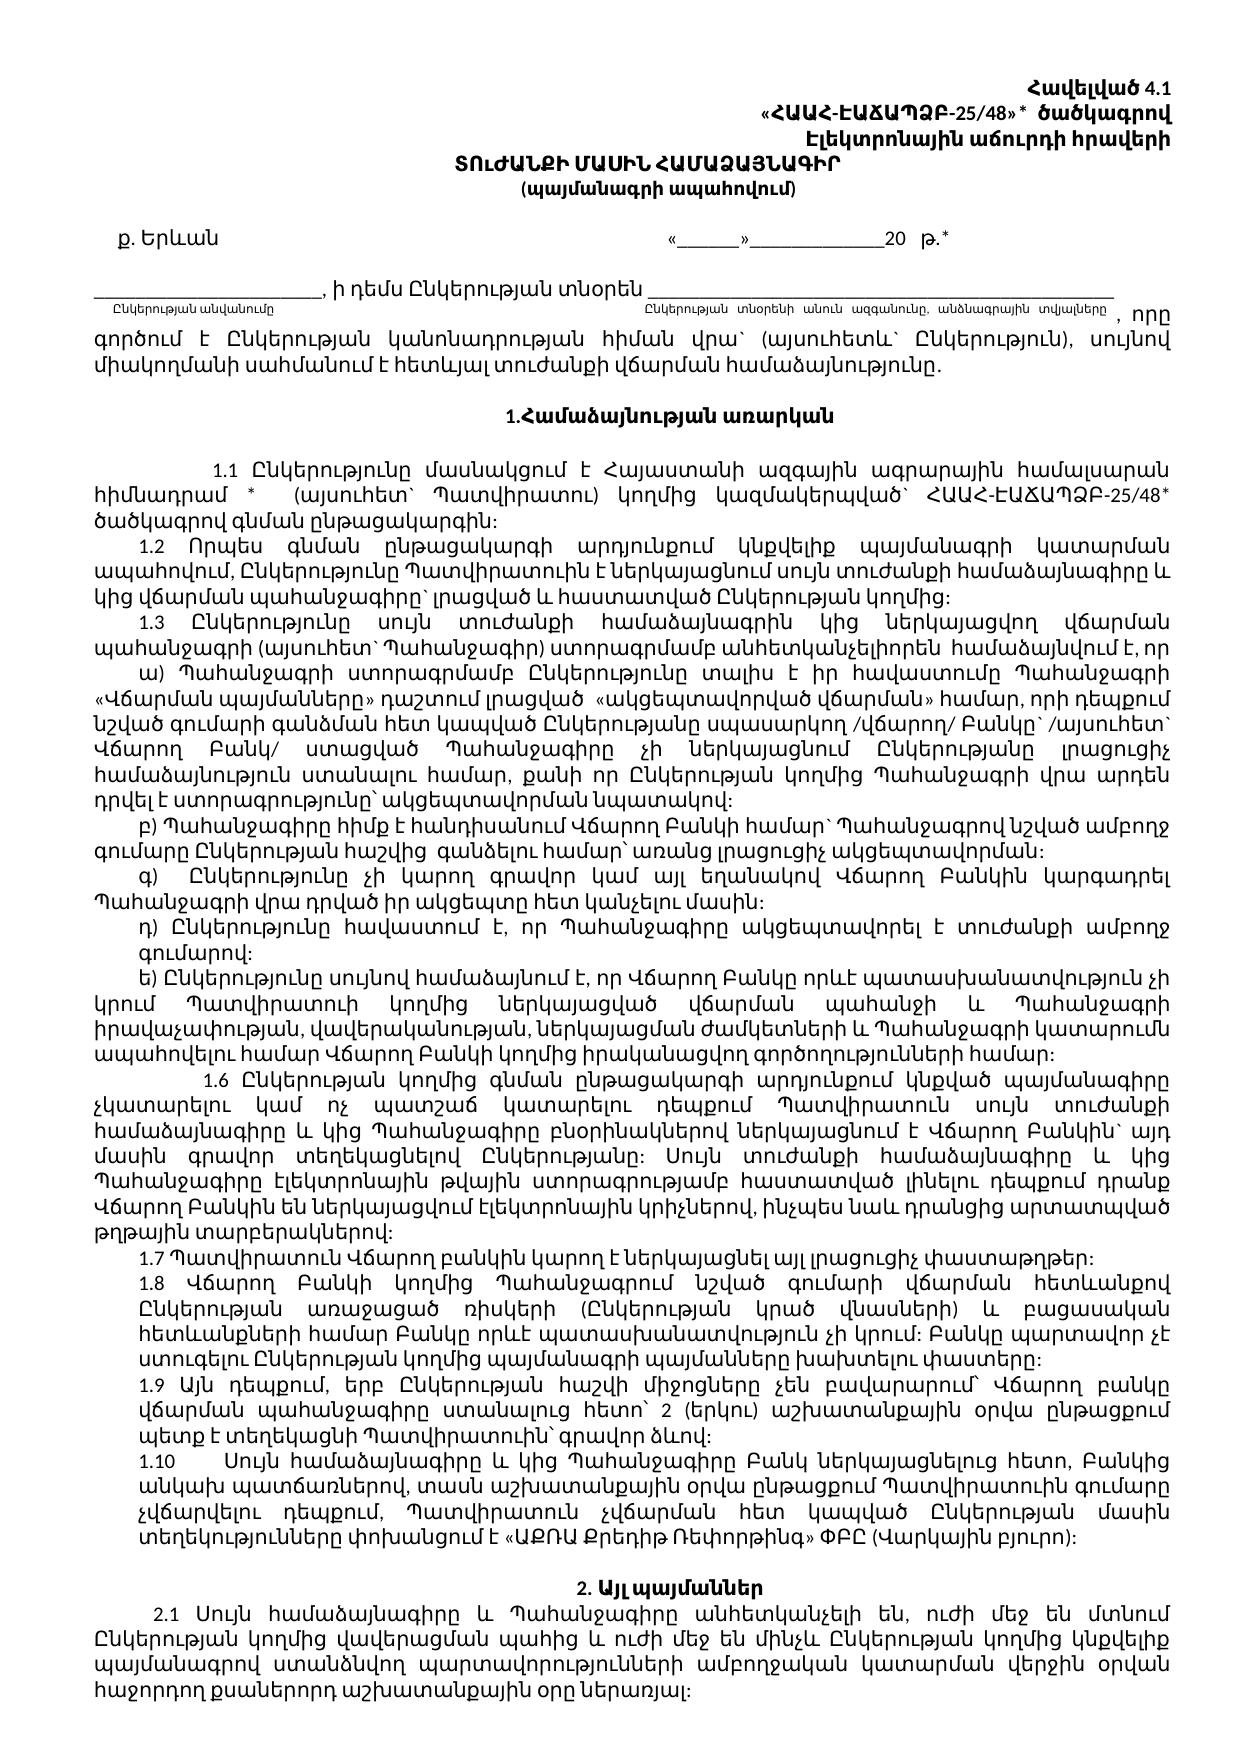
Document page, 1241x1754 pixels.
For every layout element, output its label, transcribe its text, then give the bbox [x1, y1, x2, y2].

text 1.6 Ընկերության կողմից գնման ընթացակարգի արդյունքում կնքված պայմանագիրը չկատարելու կամ ոչ պատշաճ կատարելու դեպքում Պատվիրատուն սույն տուժանքի համաձայնագիրը և կից Պահանջագիրը բնօրինակներով ներկայացնում է Վճարող Բանկին` այդ մասին գրավոր տեղեկացնելով Ընկերությանը: Սույն տուժանքի համաձայնագիրը և կից Պահանջագիրը էլեկտրոնային թվային ստորագրությամբ հաստատված լինելու դեպքում դրանք Վճարող Բանկին են ներկայացվում էլեկտրոնային կրիչներով, ինչպես նաև դրանցից արտատպված թղթային տարբերակներով: [94, 1067, 1171, 1245]
text ______________________, ի դեմս Ընկերության տնօրեն _____________________________________________ [94, 276, 1171, 301]
text Հավելված 4.1 [94, 75, 1171, 100]
text 1.3 Ընկերությունը սույն տուժանքի համաձայնագրին կից ներկայացվող վճարման պահանջագրի (այսուհետ` Պահանջագիր) ստորագրմամբ անհետկանչելիորեն համաձայնվում է, որ [94, 609, 1171, 660]
text 1.9 Այն դեպքում, երբ Ընկերության հաշվի միջոցները չեն բավարարում՝ Վճարող բանկը վճարման պահանջագիրը ստանալուց հետո՝ 2 (երկու) աշխատանքային օրվա ընթացքում պետք է տեղեկացնի Պատվիրատուին՝ գրավոր ձևով: [138, 1372, 1171, 1448]
text 1.1 Ընկերությունը մասնակցում է Հայաստանի ազգային ագրարային համալսարան հիմնադրամ * (այսուհետ` Պատվիրատու) կողմից կազմակերպված` ՀԱԱՀ-ԷԱՃԱՊՁԲ-25/48* ծածկագրով գնման ընթացակարգին: [94, 457, 1171, 533]
text ե) Ընկերությունը սույնով համաձայնում է, որ Վճարող Բանկը որևէ պատասխանատվություն չի կրում Պատվիրատուի կողմից ներկայացված վճարման պահանջի և Պահանջագրի իրավաչափության, վավերականության, ներկայացման ժամկետների և Պահանջագրի կատարումն ապահովելու համար Վճարող Բանկի կողմից իրականացվող գործողությունների համար: [94, 965, 1171, 1067]
text ՏՈւԺԱՆՔԻ ՄԱՍԻՆ ՀԱՄԱՁԱՅՆԱԳԻՐ [94, 151, 1171, 177]
text դ) Ընկերությունը հավաստում է, որ Պահանջագիրը ակցեպտավորել է տուժանքի ամբողջ գումարով: [138, 914, 1171, 965]
text 1.7 Պատվիրատուն Վճարող բանկին կարող է ներկայացնել այլ լրացուցիչ փաստաթղթեր: [138, 1245, 1171, 1270]
text ա) Պահանջագրի ստորագրմամբ Ընկերությունը տալիս է իր հավաստումը Պահանջագրի «Վճարման պայմանները» դաշտում լրացված «ակցեպտավորված վճարման» համար, որի դեպքում նշված գումարի գանձման հետ կապված Ընկերությանը սպասարկող /վճարող/ Բանկը` /այսուհետ` Վճարող Բանկ/ ստացված Պահանջագիրը չի ներկայացնում Ընկերությանը լրացուցիչ համաձայնություն ստանալու համար, քանի որ Ընկերության կողմից Պահանջագրի վրա արդեն դրվել է ստորագրությունը՝ ակցեպտավորման նպատակով: [94, 660, 1171, 813]
text 1.8 Վճարող Բանկի կողմից Պահանջագրում նշված գումարի վճարման հետևանքով Ընկերության առաջացած ռիսկերի (Ընկերության կրած վնասների) և բացասական հետևանքների համար Բանկը որևէ պատասխանատվություն չի կրում: Բանկը պարտավոր չէ ստուգելու Ընկերության կողմից պայմանագրի պայմանները խախտելու փաստերը: [138, 1270, 1171, 1372]
text ք. Երևան «______»_____________20 թ.* [94, 225, 1171, 250]
text Ընկերության անվանումը Ընկերության տնօրենի անուն ազգանունը, անձնագրային տվյալները , որը գործում է Ընկերության կանոնադրության հիման վրա` (այսուհետև` Ընկերություն), սույնով միակողմանի սահմանում է հետևյալ տուժանքի վճարման համաձայնությունը. [94, 301, 1171, 377]
text 1.Համաձայնության առարկան [169, 403, 1171, 428]
text 2. Այլ պայմաններ [169, 1575, 1171, 1601]
text (պայմանագրի ապահովում) [94, 177, 1171, 199]
text գ) Ընկերությունը չի կարող գրավոր կամ այլ եղանակով Վճարող Բանկին կարգադրել Պահանջագրի վրա դրված իր ակցեպտը հետ կանչելու մասին: [94, 864, 1171, 914]
text «ՀԱԱՀ-ԷԱՃԱՊՁԲ-25/48»* ծածկագրով [94, 100, 1171, 126]
text բ) Պահանջագիրը հիմք է հանդիսանում Վճարող Բանկի համար` Պահանջագրով նշված ամբողջ գումարը Ընկերության հաշվից գանձելու համար՝ առանց լրացուցիչ ակցեպտավորման: [94, 813, 1171, 864]
text 2.1 Սույն համաձայնագիրը և Պահանջագիրը անհետկանչելի են, ուժի մեջ են մտնում Ընկերության կողմից վավերացման պահից և ուժի մեջ են մինչև Ընկերության կողմից կնքվելիք պայմանագրով ստանձնվող պարտավորությունների ամբողջական կատարման վերջին օրվան հաջորդող քսաներորդ աշխատանքային օրը ներառյալ: [94, 1601, 1171, 1702]
text 1.2 Որպես գնման ընթացակարգի արդյունքում կնքվելիք պայմանագրի կատարման ապահովում, Ընկերությունը Պատվիրատուին է ներկայացնում սույն տուժանքի համաձայնագիրը և կից վճարման պահանջագիրը` լրացված և հաստատված Ընկերության կողմից: [94, 533, 1171, 609]
text 1.10 Սույն համաձայնագիրը և կից Պահանջագիրը Բանկ ներկայացնելուց հետո, Բանկից անկախ պատճառներով, տասն աշխատանքային օրվա ընթացքում Պատվիրատուին գումարը չվճարվելու դեպքում, Պատվիրատուն չվճարման հետ կապված Ընկերության մասին տեղեկությունները փոխանցում է «ԱՔՌԱ Քրեդիթ Ռեփորթինգ» ՓԲԸ (Վարկային բյուրո): [138, 1448, 1171, 1550]
text Էլեկտրոնային աճուրդի հրավերի [94, 126, 1171, 151]
